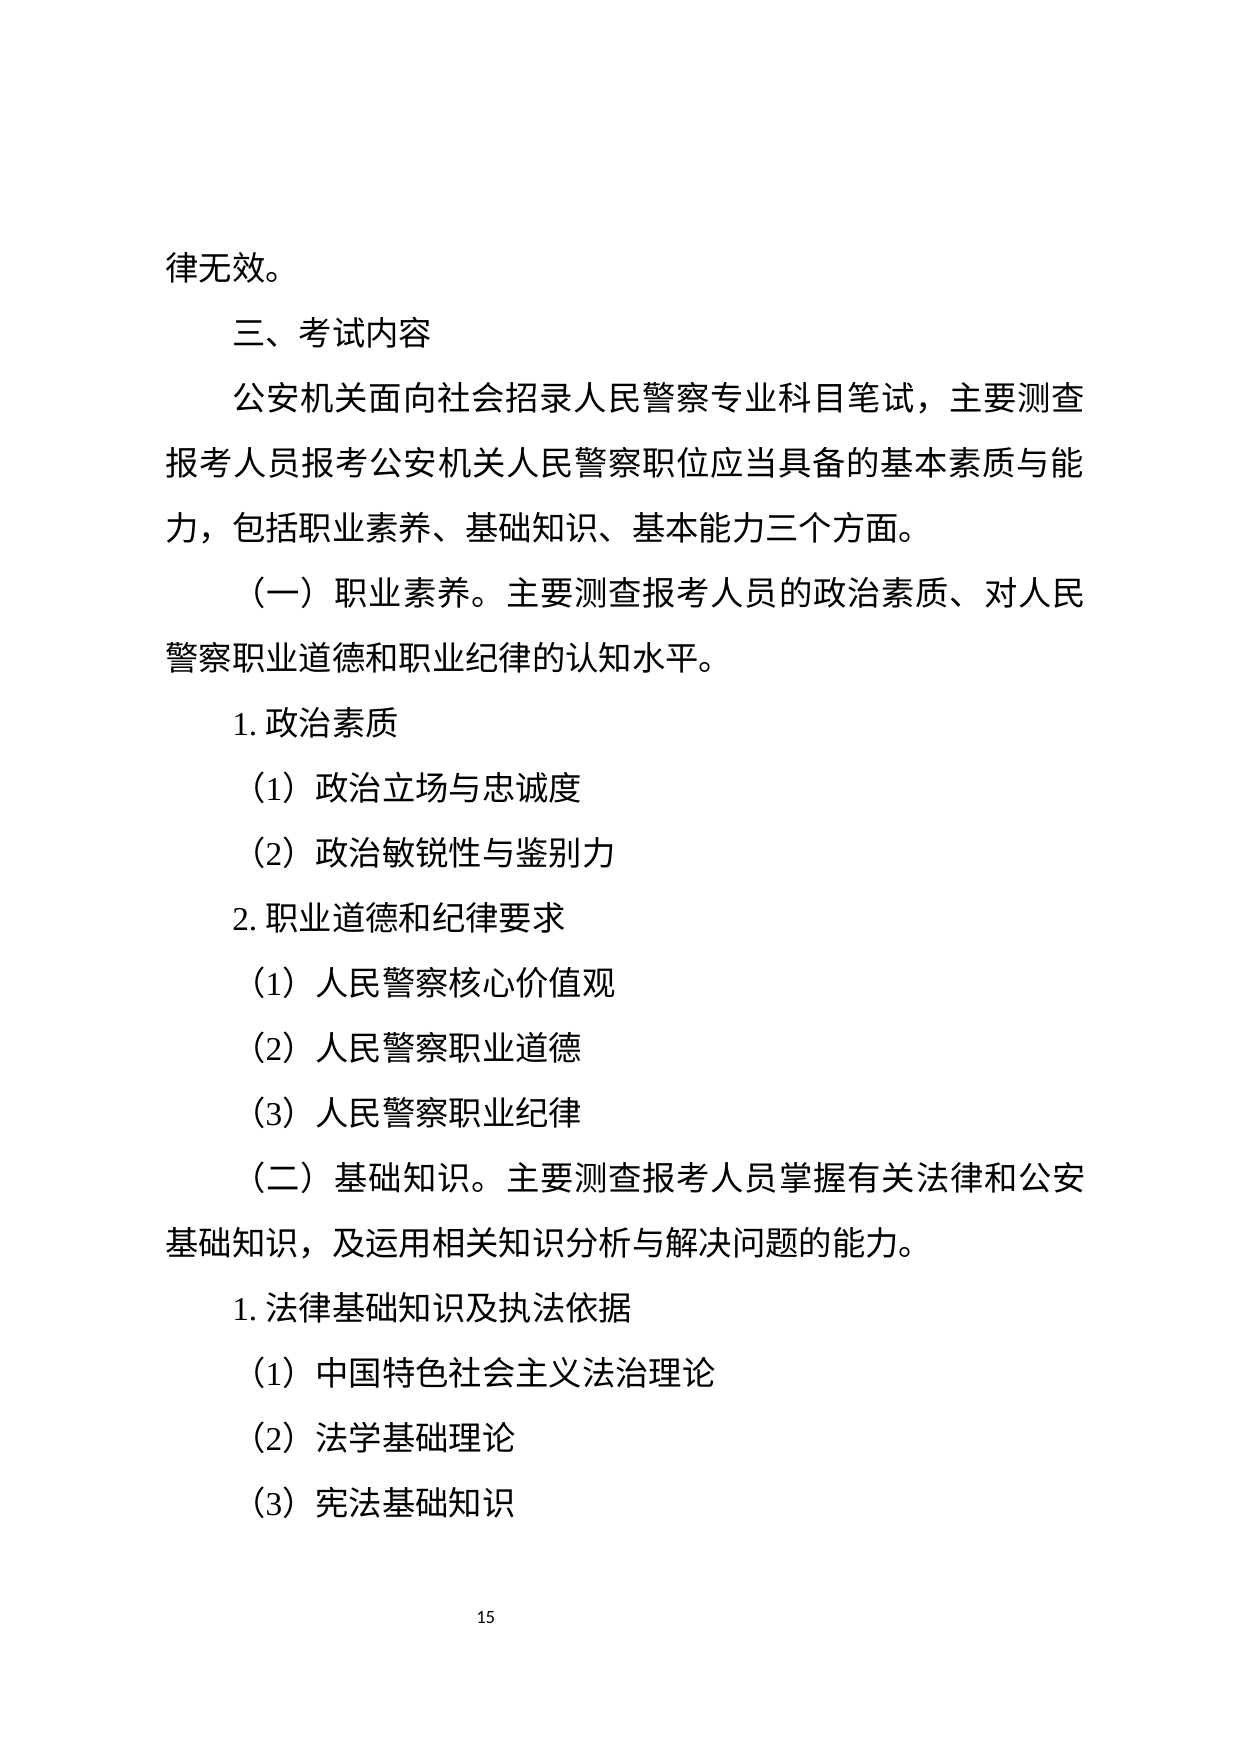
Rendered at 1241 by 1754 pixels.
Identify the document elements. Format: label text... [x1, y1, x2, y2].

text （3）宪法基础知识 [165, 1468, 1087, 1533]
text （2）法学基础理论 [165, 1403, 1087, 1468]
text 公安机关面向社会招录人民警察专业科目笔试，主要测查报考人员报考公安机关人民警察职位应当具备的基本素质与能力，包括职业素养、基础知识、基本能力三个方面。 [165, 363, 1087, 558]
text （二）基础知识。主要测查报考人员掌握有关法律和公安基础知识，及运用相关知识分析与解决问题的能力。 [165, 1143, 1087, 1273]
text （1）人民警察核心价值观 [165, 948, 1087, 1013]
text （一）职业素养。主要测查报考人员的政治素质、对人民警察职业道德和职业纪律的认知水平。 [165, 558, 1087, 688]
text （2）人民警察职业道德 [165, 1013, 1087, 1078]
text 1. 政治素质 [165, 688, 1087, 753]
text 1. 法律基础知识及执法依据 [165, 1273, 1087, 1338]
text （1）中国特色社会主义法治理论 [165, 1338, 1087, 1403]
text （3）人民警察职业纪律 [165, 1078, 1087, 1143]
text （1）政治立场与忠诚度 [165, 753, 1087, 818]
text 2. 职业道德和纪律要求 [165, 883, 1087, 948]
text 三、考试内容 [165, 298, 1087, 363]
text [165, 233, 1087, 298]
text （2）政治敏锐性与鉴别力 [165, 818, 1087, 883]
